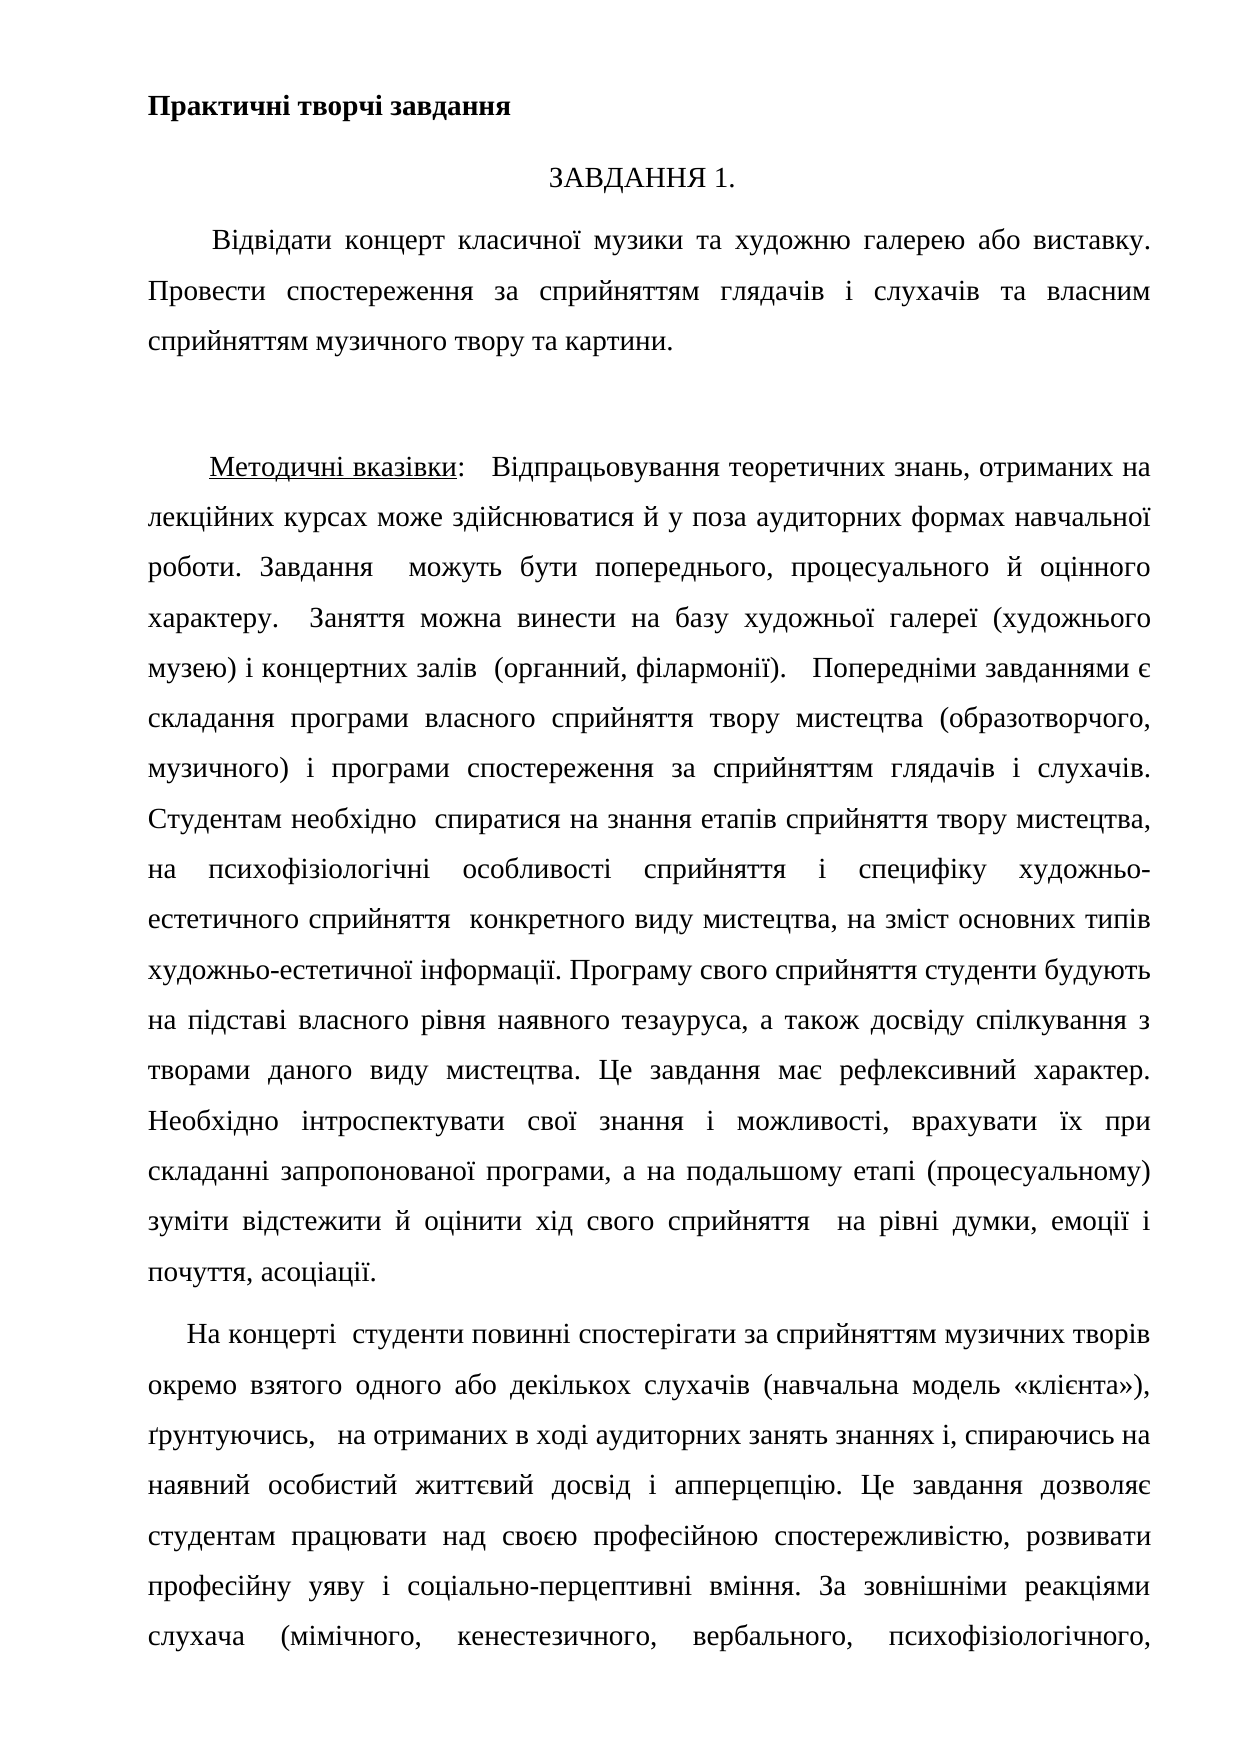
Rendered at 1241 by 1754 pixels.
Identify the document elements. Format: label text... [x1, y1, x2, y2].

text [148, 1317, 1152, 1652]
text ЗАВДАННЯ 1. [148, 160, 1152, 193]
text Методичні вказівки: Відпрацьовування теоретичних знань, отриманих на лекційних курсах може здійснюватися й у поза аудиторних формах навчальної роботи. Завдання можуть бути попереднього, процесуального й оцінного характеру. Заняття можна винести на базу художньої галереї (художнього музею) і концертних залів (органний, філармонії). Попередніми завданнями є складання програми власного сприйняття твору мистецтва (образотворчого, музичного) і програми спостереження за сприйняттям глядачів і слухачів. Студентам необхідно спиратися на знання етапів сприйняття твору мистецтва, на психофізіологічні особливості сприйняття і специфіку художньо-естетичного сприйняття конкретного виду мистецтва, на зміст основних типів художньо-естетичної інформації. Програму свого сприйняття студенти будують на підставі власного рівня наявного тезауруса, а також досвіду спілкування з творами даного виду мистецтва. Це завдання має рефлексивний характер. Необхідно інтроспектувати свої знання і можливості, врахувати їх при складанні запропонованої програми, а на подальшому етапі (процесуальному) зуміти відстежити й оцінити хід свого сприйняття на рівні думки, емоції і почуття, асоціації. [148, 449, 1152, 1287]
text Практичні творчі завдання [148, 88, 1152, 122]
text Відвідати концерт класичної музики та художню галерею або виставку. Провести спостереження за сприйняттям глядачів і слухачів та власним сприйняттям музичного твору та картини. [148, 222, 1152, 357]
